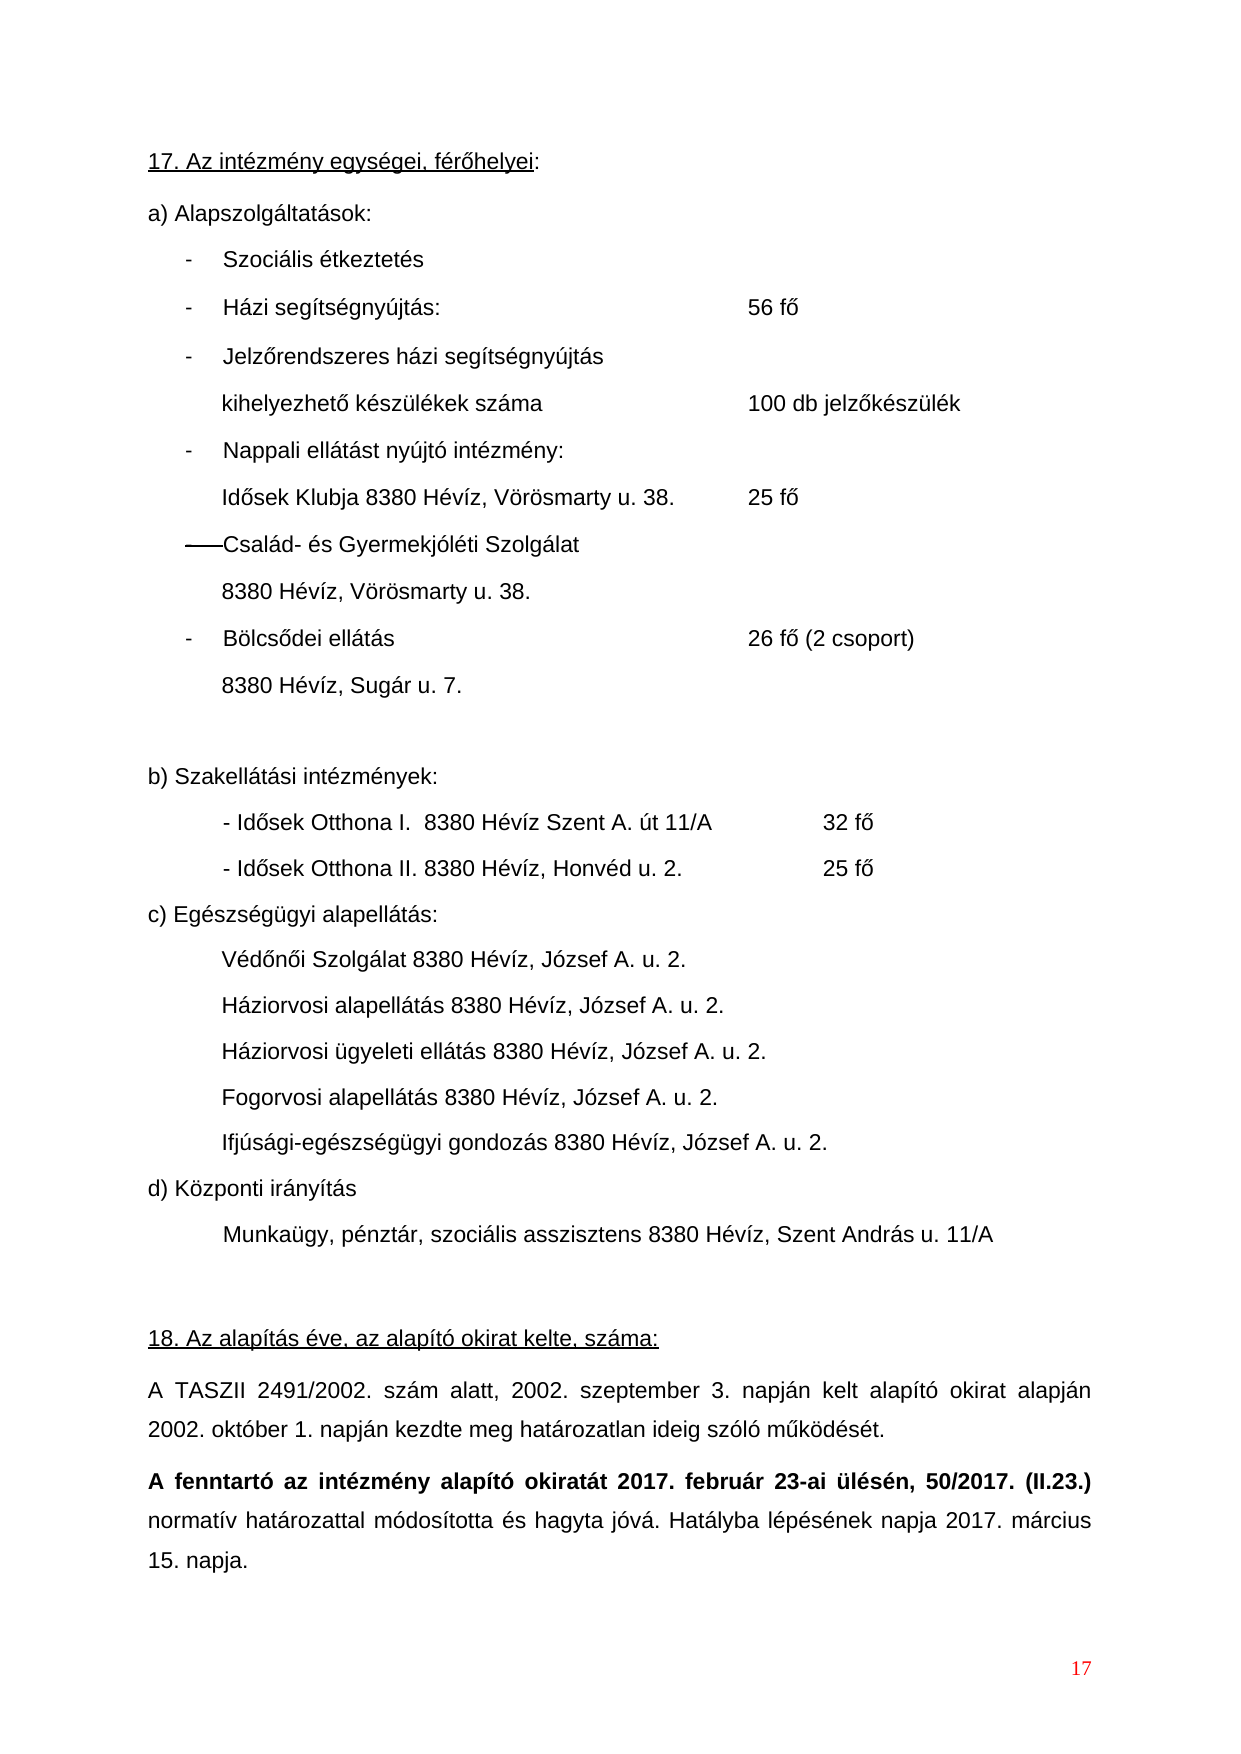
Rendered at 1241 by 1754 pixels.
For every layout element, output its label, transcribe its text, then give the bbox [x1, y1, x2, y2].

text A fenntartó az intézmény alapító okiratát 2017. február 23-ai ülésén, 50/2017. (II.23.) normatív határozattal módosította és hagyta jóvá. Hatályba lépésének napja 2017. március 15. napja. [148, 1468, 1093, 1573]
list Család- és Gyermekjóléti Szolgálat [185, 530, 1093, 558]
text Fogorvosi alapellátás 8380 Hévíz, József A. u. 2. [148, 1083, 1093, 1110]
text Háziorvosi alapellátás 8380 Hévíz, József A. u. 2. [148, 992, 1093, 1018]
text 8380 Hévíz, Vörösmarty u. 38. [221, 578, 1093, 604]
text Idősek Klubja 8380 Hévíz, Vörösmarty u. 38. 25 fő [148, 484, 1093, 510]
text Munkaügy, pénztár, szociális asszisztens 8380 Hévíz, Szent András u. 11/A [148, 1221, 1093, 1247]
text A TASZII 2491/2002. szám alatt, 2002. szeptember 3. napján kelt alapító okirat alapján 2002. október 1. napján kezdte meg határozatlan ideig szóló működését. [148, 1377, 1093, 1442]
text Háziorvosi ügyeleti ellátás 8380 Hévíz, József A. u. 2. [148, 1038, 1093, 1064]
text d) Központi irányítás [148, 1175, 1093, 1201]
list Nappali ellátást nyújtó intézmény: [185, 436, 1093, 464]
list Jelzőrendszeres házi segítségnyújtás [185, 342, 1093, 370]
list Házi segítségnyújtás: 56 fő [185, 293, 1093, 322]
text - Idősek Otthona I. 8380 Hévíz Szent A. út 11/A 32 fő [223, 809, 1093, 835]
text c) Egészségügyi alapellátás: [148, 901, 1093, 927]
text Ifjúsági-egészségügyi gondozás 8380 Hévíz, József A. u. 2. [148, 1129, 1093, 1156]
text 18. Az alapítás éve, az alapító okirat kelte, száma: [148, 1324, 1093, 1351]
text a) Alapszolgáltatások: [148, 199, 1093, 226]
list Szociális étkeztetés [185, 245, 1093, 273]
list Bölcsődei ellátás 26 fő (2 csoport) [185, 624, 1093, 652]
text 8380 Hévíz, Sugár u. 7. [185, 672, 1093, 698]
text b) Szakellátási intézmények: [148, 763, 1093, 790]
text kihelyezhető készülékek száma 100 db jelzőkészülék [185, 390, 1093, 416]
text 17. Az intézmény egységei, férőhelyei: [148, 148, 1093, 174]
text Védőnői Szolgálat 8380 Hévíz, József A. u. 2. [148, 946, 1093, 973]
text - Idősek Otthona II. 8380 Hévíz, Honvéd u. 2. 25 fő [223, 855, 1093, 881]
